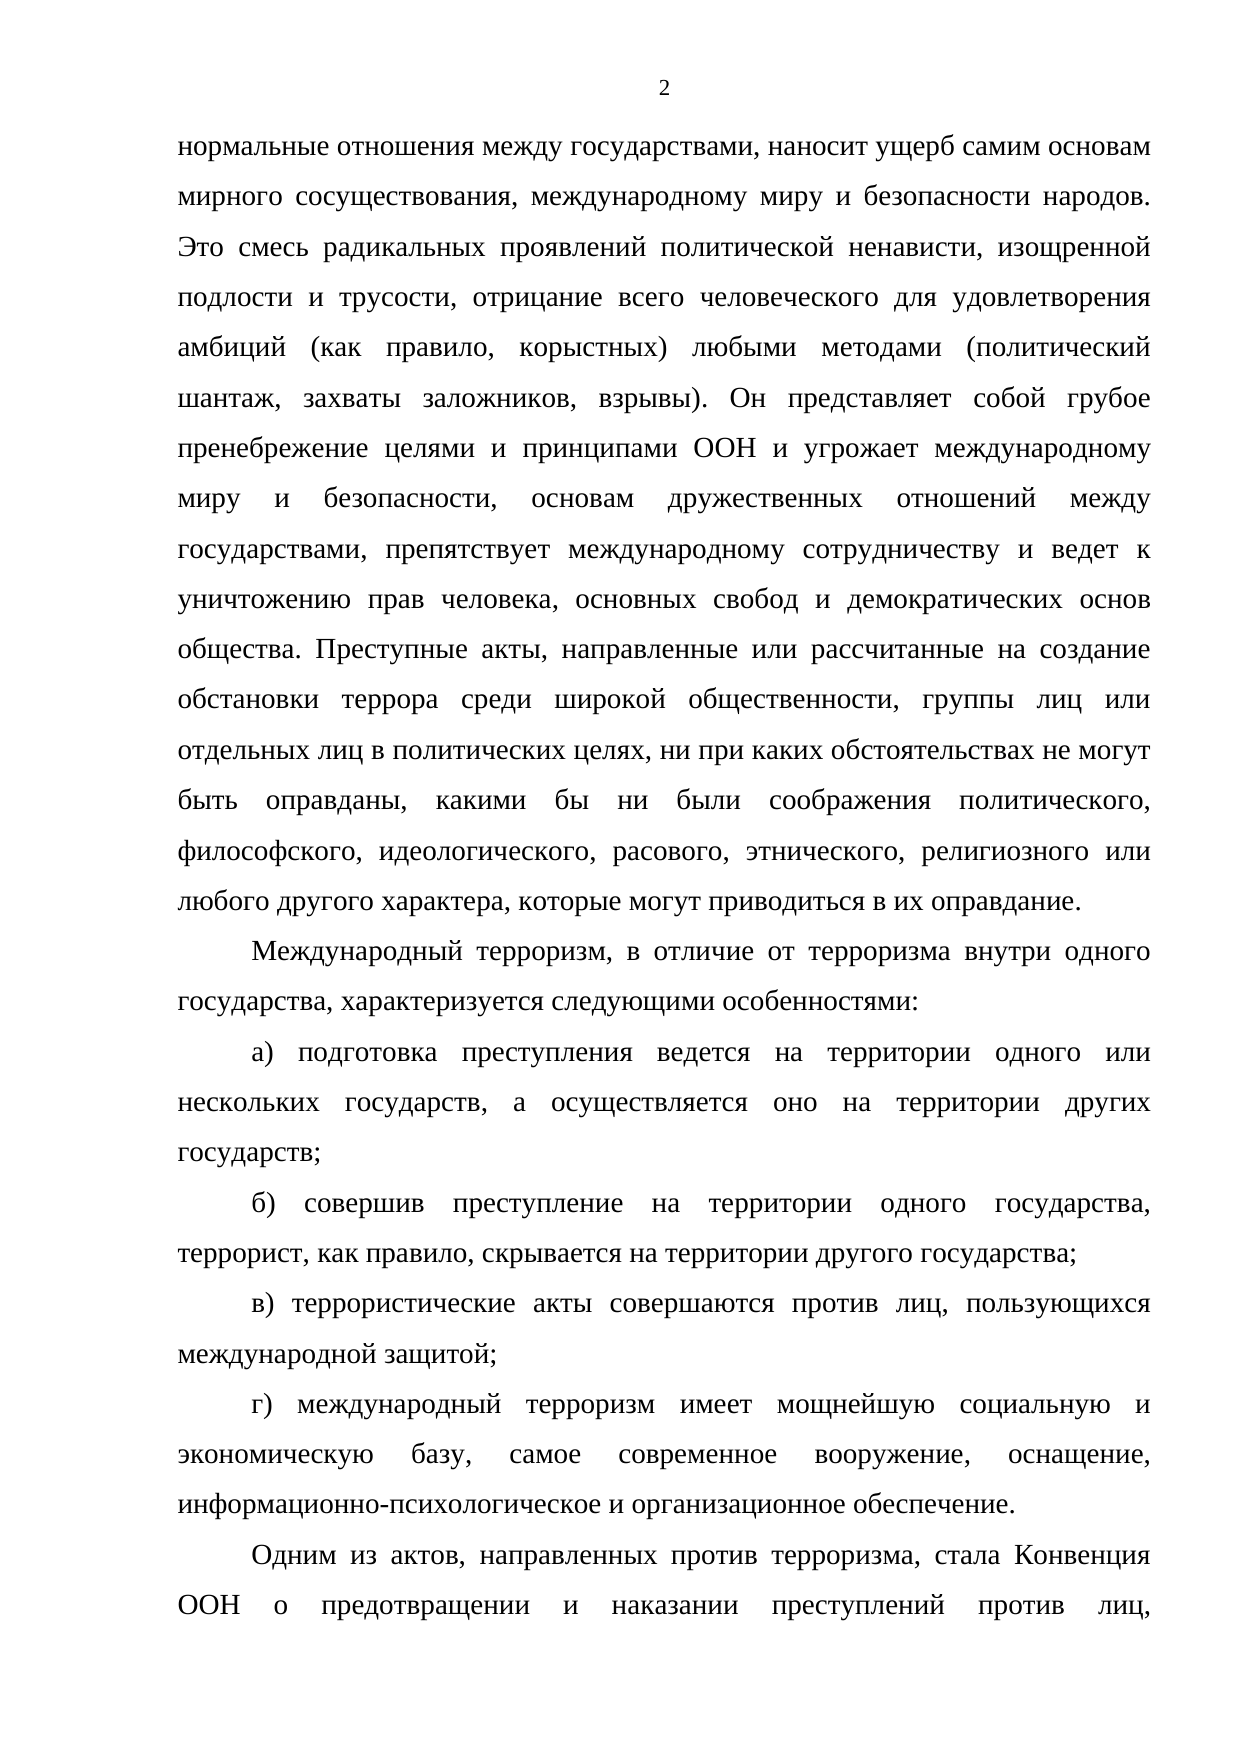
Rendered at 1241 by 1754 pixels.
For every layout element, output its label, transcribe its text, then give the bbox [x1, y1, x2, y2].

text Международный терроризм, в отличие от терроризма внутри одного государства, характеризуется следующими особенностями: [177, 933, 1152, 1017]
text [177, 128, 1152, 916]
text в) террористические акты совершаются против лиц, пользующихся международной защитой; [177, 1285, 1152, 1369]
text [177, 1537, 1152, 1621]
text б) совершив преступление на территории одного государства, террорист, как правило, скрывается на территории другого государства; [177, 1185, 1152, 1269]
text г) международный терроризм имеет мощнейшую социальную и экономическую базу, самое современное вооружение, оснащение, информационно-психологическое и организационное обеспечение. [177, 1386, 1152, 1520]
text а) подготовка преступления ведется на территории одного или нескольких государств, а осуществляется оно на территории других государств; [177, 1034, 1152, 1168]
